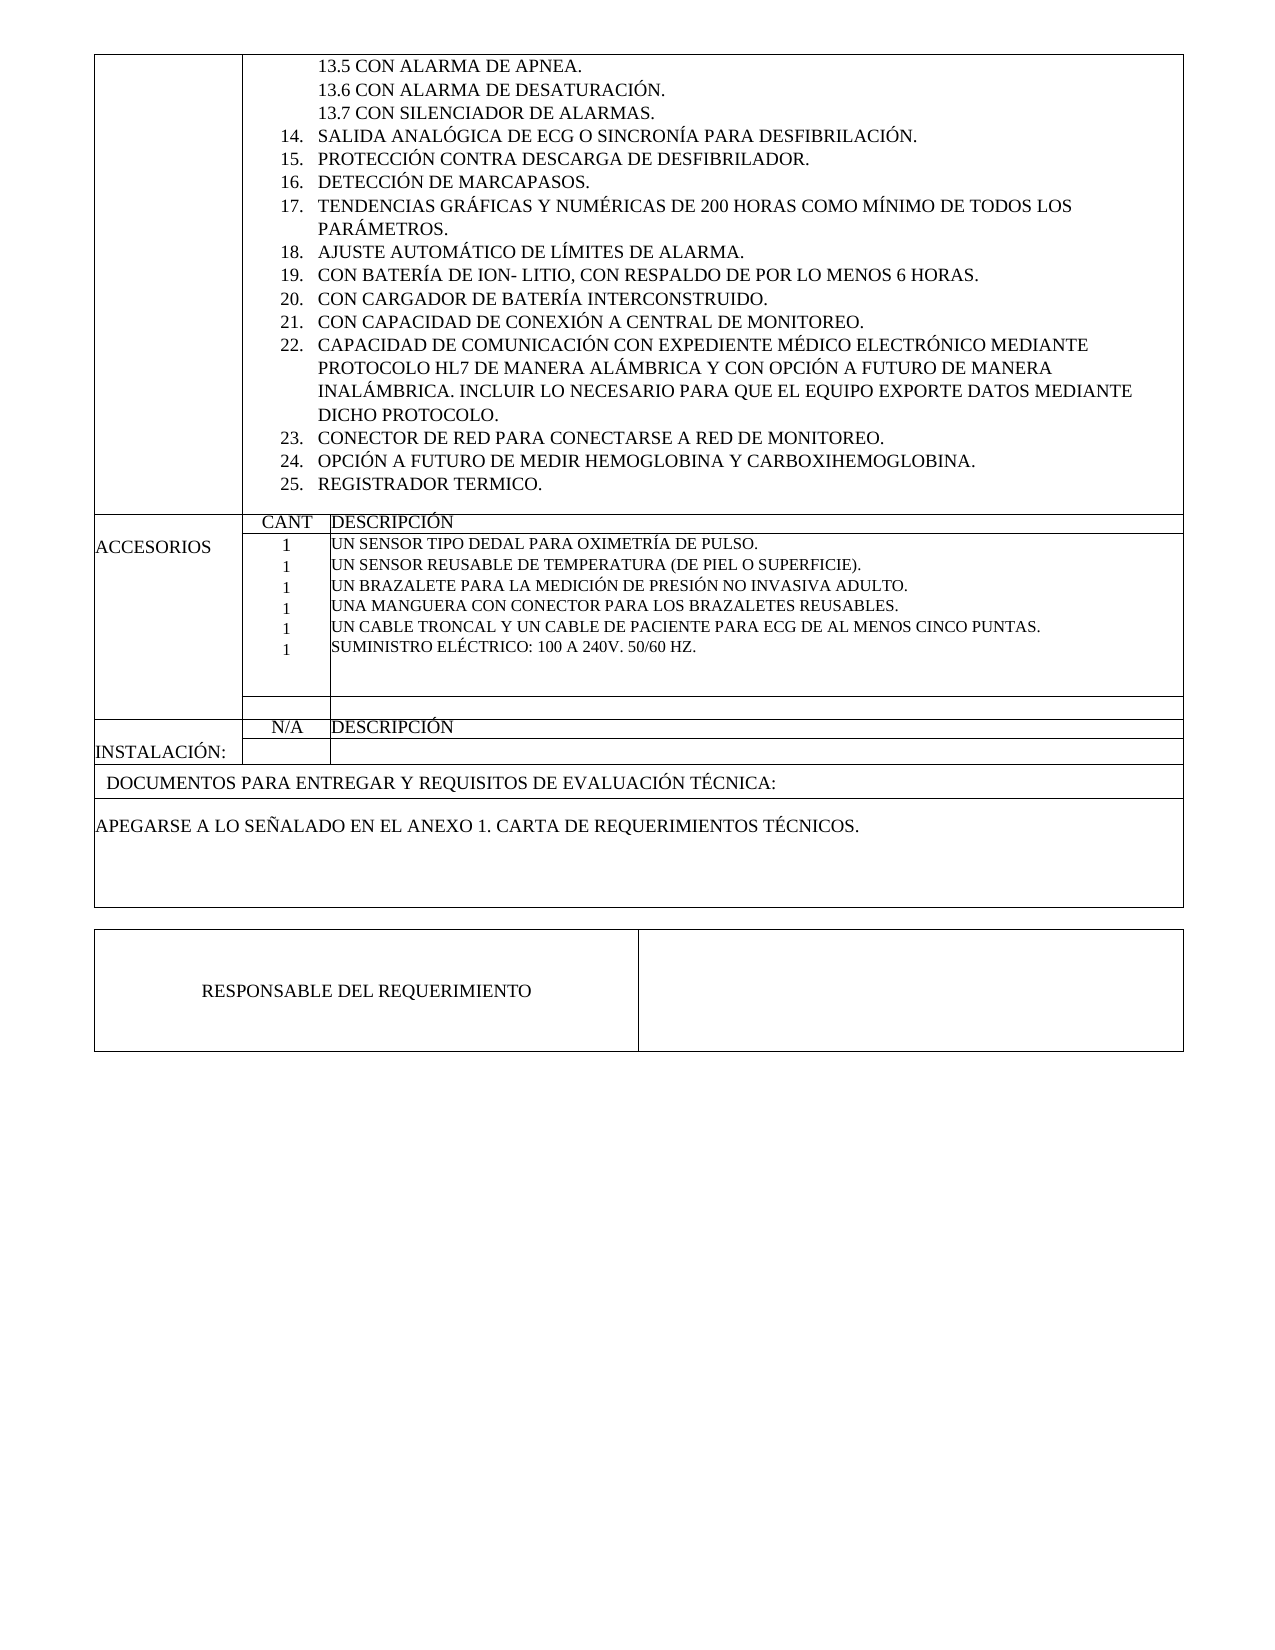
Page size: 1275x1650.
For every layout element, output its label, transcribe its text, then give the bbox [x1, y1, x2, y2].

table_cell CANT [243, 515, 330, 533]
table_cell [243, 739, 330, 763]
table_cell [331, 697, 1183, 719]
table_cell [331, 739, 1183, 763]
table_cell ACCESORIOS [95, 515, 242, 719]
table_cell APEGARSE A LO SEÑALADO EN EL ANEXO 1. CARTA DE REQUERIMIENTOS TÉCNICOS. [95, 799, 1183, 907]
table_cell 1 1 1 1 1 1 [243, 534, 330, 696]
table_cell N/A [243, 720, 330, 738]
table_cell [95, 55, 242, 514]
table_cell UN SENSOR TIPO DEDAL PARA OXIMETRÍA DE PULSO. UN SENSOR REUSABLE DE TEMPERATURA (DE PIEL O SUPERFICIE). UN BRAZALETE PARA LA MEDICIÓN DE PRESIÓN NO INVASIVA ADULTO. UNA MANGUERA CON CONECTOR PARA LOS BRAZALETES REUSABLES. UN CABLE TRONCAL Y UN CABLE DE PACIENTE PARA ECG DE AL MENOS CINCO PUNTAS. SUMINISTRO ELÉCTRICO: 100 A 240V. 50/60 HZ. [331, 534, 1183, 696]
table_cell DOCUMENTOS PARA ENTREGAR Y REQUISITOS DE EVALUACIÓN TÉCNICA: [95, 765, 1183, 798]
table_header RESPONSABLE DEL REQUERIMIENTO [95, 930, 638, 1051]
table_cell [243, 697, 330, 719]
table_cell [243, 55, 1183, 514]
table_header [639, 930, 1183, 1051]
table_cell DESCRIPCIÓN [331, 720, 1183, 738]
table_cell DESCRIPCIÓN [331, 515, 1183, 533]
table_cell INSTALACIÓN: [95, 720, 242, 763]
